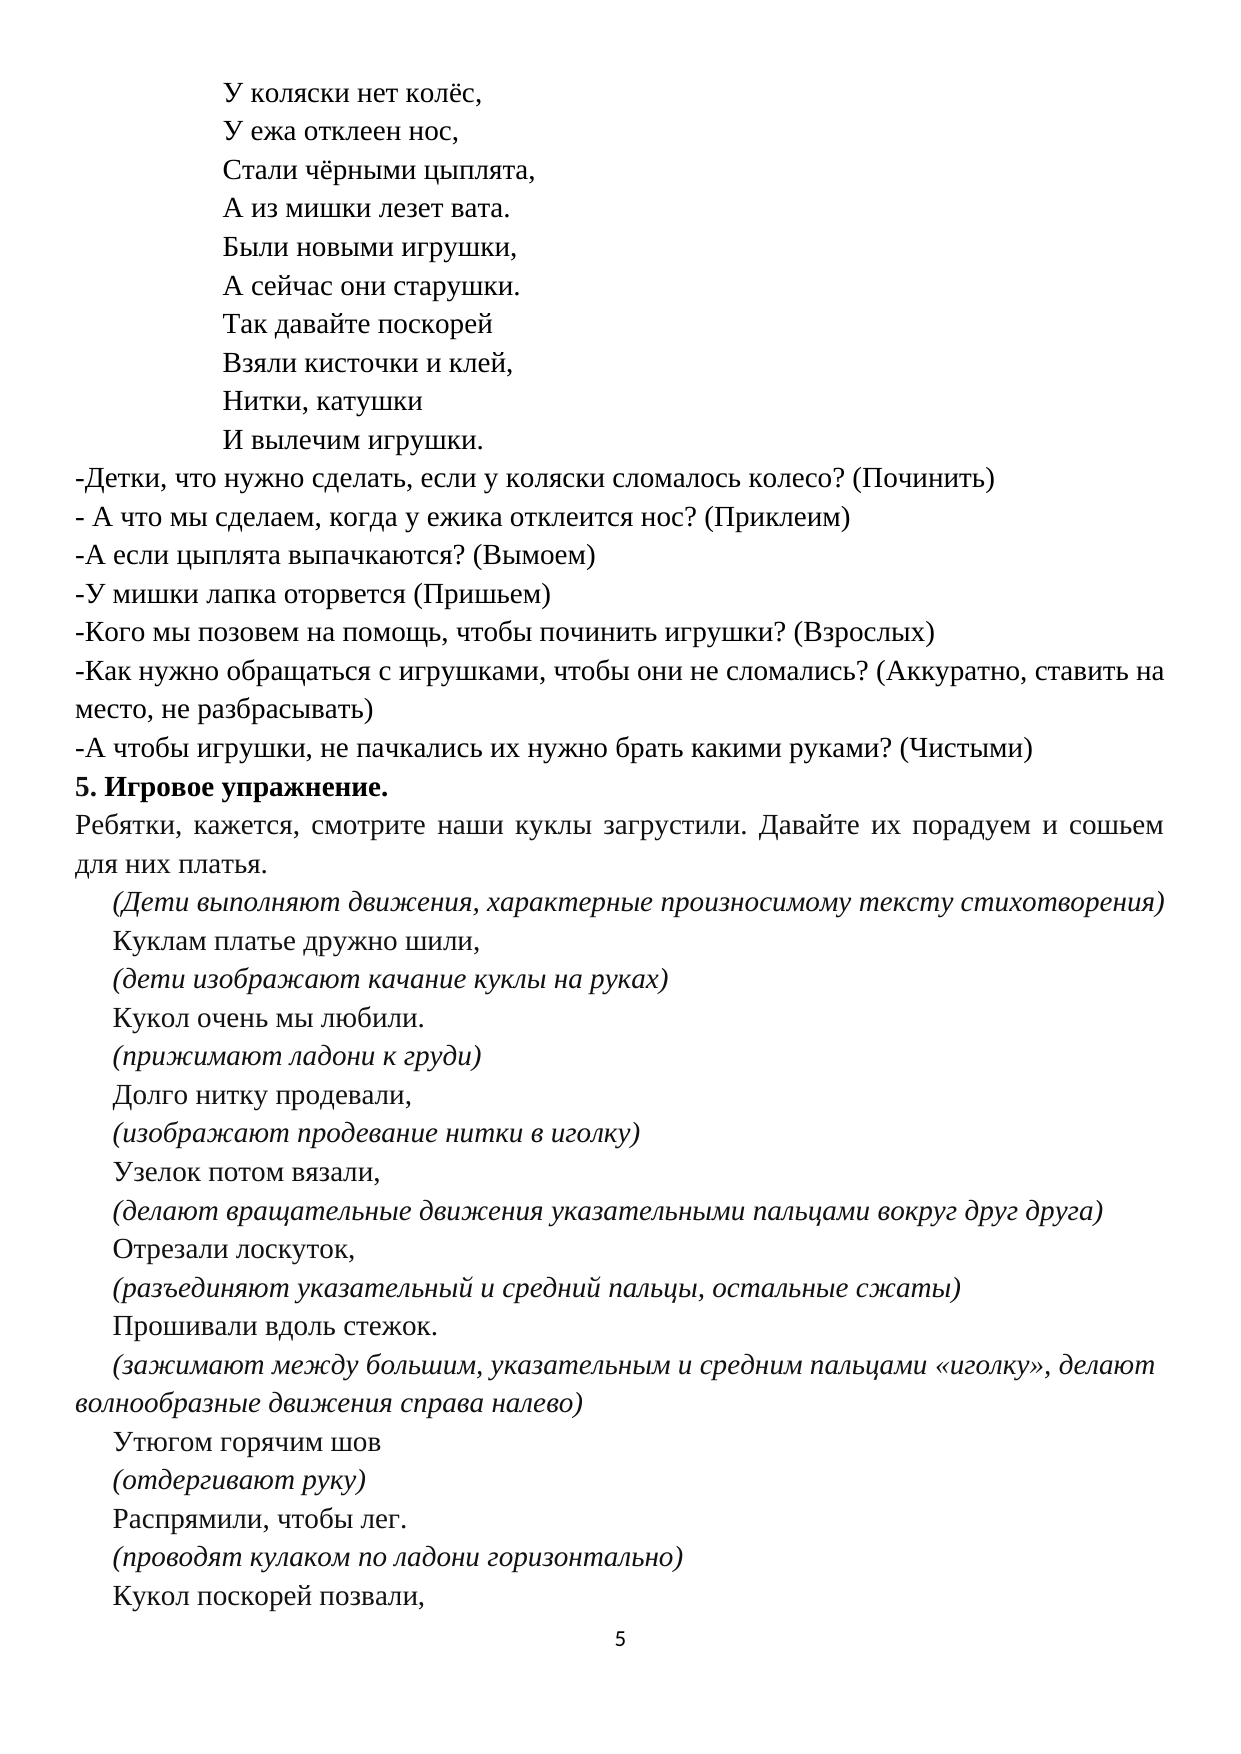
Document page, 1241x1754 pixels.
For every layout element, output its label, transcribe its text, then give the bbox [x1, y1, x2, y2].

text (изображают продевание нитки в иголку) [75, 1116, 1165, 1149]
text (разъединяют указательный и средний пальцы, остальные сжаты) [75, 1270, 1165, 1303]
text - А что мы сделаем, когда у ежика отклеится нос? (Приклеим) [75, 499, 1165, 532]
text Прошивали вдоль стежок. [75, 1308, 1165, 1342]
text Кукол поскорей позвали, [75, 1578, 1165, 1612]
text Узелок потом вязали, [75, 1154, 1165, 1188]
text -Детки, что нужно сделать, если у коляски сломалось колесо? (Починить) [75, 460, 1165, 494]
text Были новыми игрушки, А сейчас они старушки. [222, 229, 1165, 301]
text Долго нитку продевали, [75, 1077, 1165, 1111]
text (делают вращательные движения указательными пальцами вокруг друг друга) [75, 1193, 1165, 1226]
text Так давайте поскорей Взяли кисточки и клей, Нитки, катушки И вылечим игрушки. [222, 306, 1165, 455]
text (зажимают между большим, указательным и средним пальцами «иголку», делают волнообразные движения справа налево) [75, 1347, 1165, 1419]
text (Дети выполняют движения, характерные произносимому тексту стихотворения) [75, 884, 1165, 918]
text (дети изображают качание куклы на руках) [75, 961, 1165, 995]
text -Кого мы позовем на помощь, чтобы починить игрушки? (Взрослых) [75, 614, 1165, 648]
text (проводят кулаком по ладони горизонтально) [75, 1539, 1165, 1573]
text -А чтобы игрушки, не пачкались их нужно брать какими руками? (Чистыми) [75, 730, 1165, 764]
text -У мишки лапка оторвется (Пришьем) [75, 576, 1165, 609]
text (прижимают ладони к груди) [75, 1038, 1165, 1072]
text У коляски нет колёс, У ежа отклеен нос, Стали чёрными цыплята, А из мишки лезет вата. [222, 75, 1165, 224]
text Кукол очень мы любили. [75, 1000, 1165, 1033]
text -Как нужно обращаться с игрушками, чтобы они не сломались? (Аккуратно, ставить на место, не разбрасывать) [75, 653, 1165, 725]
text Отрезали лоскуток, [75, 1231, 1165, 1265]
text Утюгом горячим шов [75, 1424, 1165, 1457]
text (отдергивают руку) [75, 1462, 1165, 1496]
text Ребятки, кажется, смотрите наши куклы загрустили. Давайте их порадуем и сошьем для них платья. [75, 807, 1165, 879]
text Куклам платье дружно шили, [75, 923, 1165, 956]
text 5. Игровое упражнение. [75, 769, 1165, 802]
text Распрямили, чтобы лег. [75, 1501, 1165, 1534]
text -А если цыплята выпачкаются? (Вымоем) [75, 537, 1165, 571]
